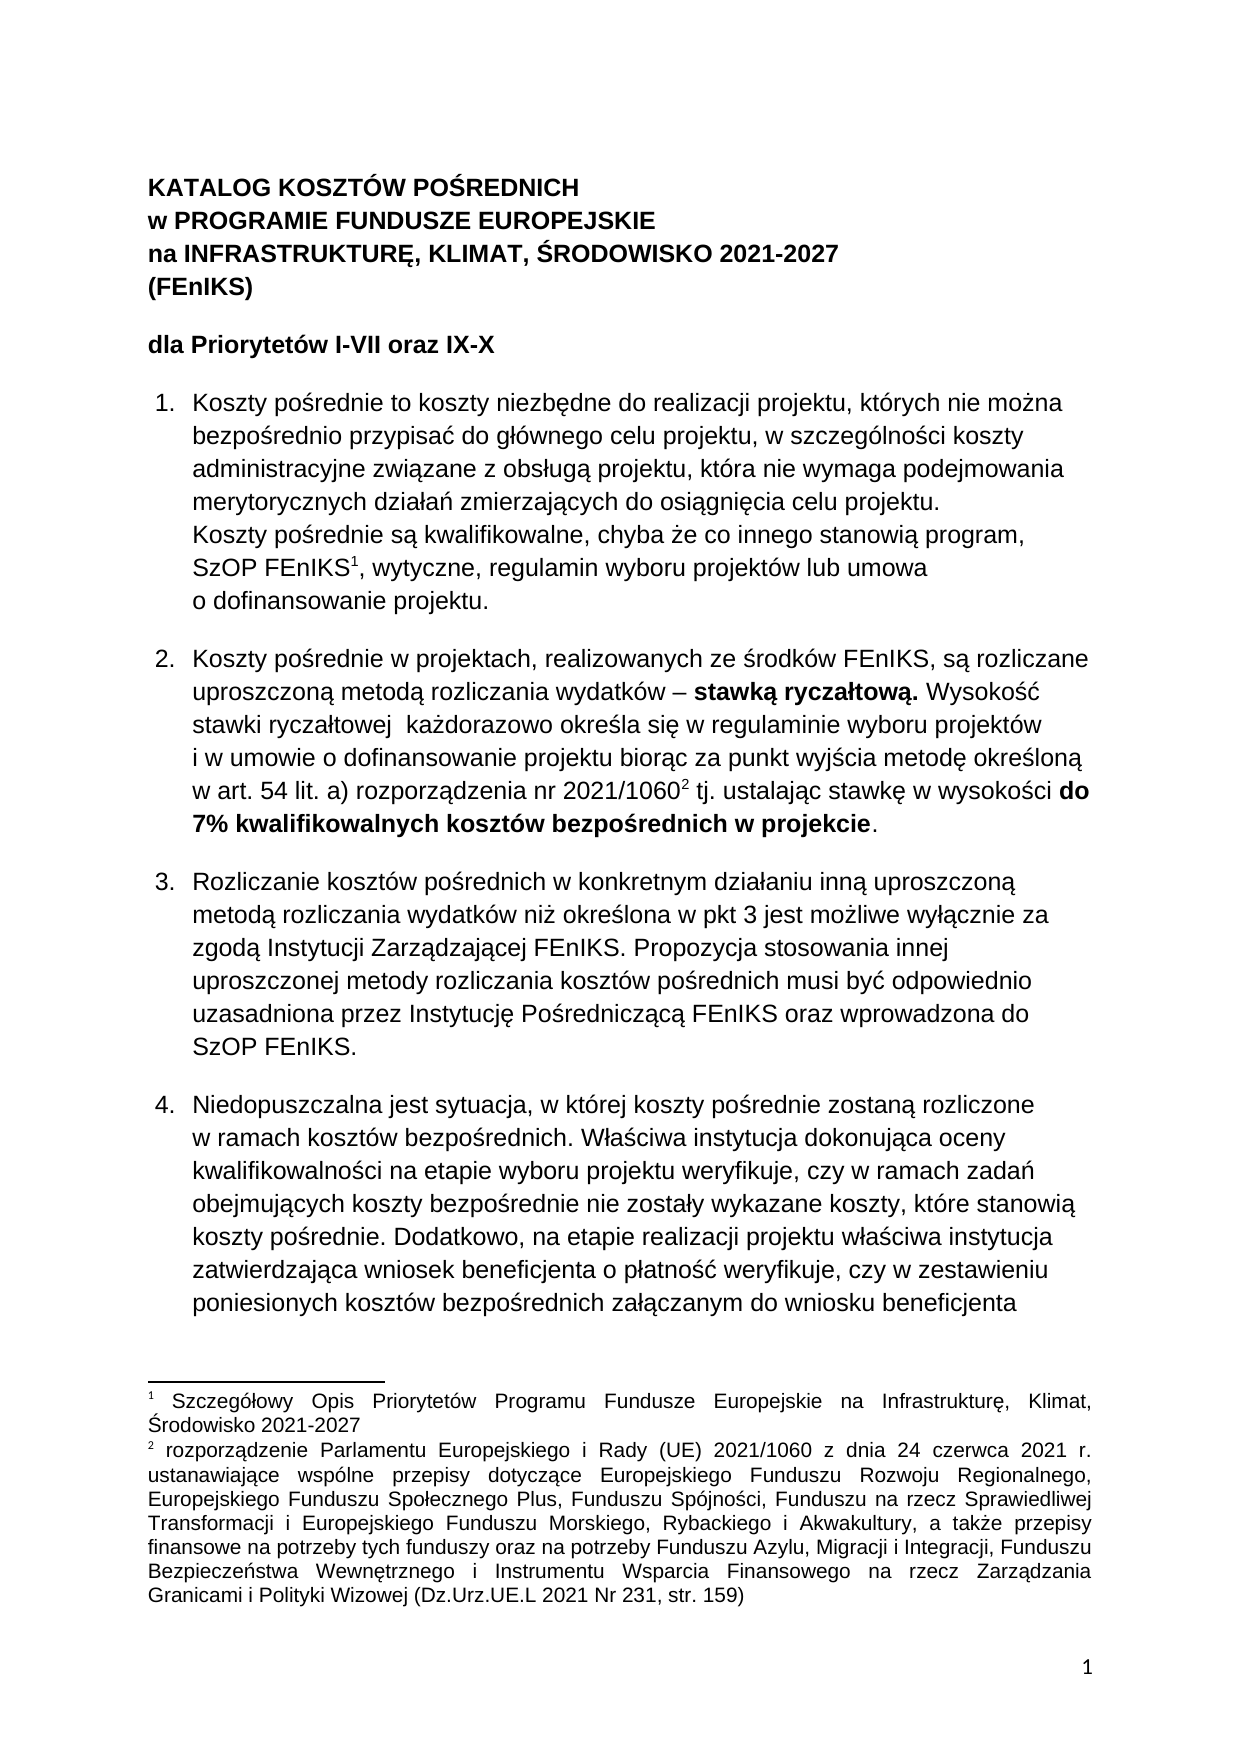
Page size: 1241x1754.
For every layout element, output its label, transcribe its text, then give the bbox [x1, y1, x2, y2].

list Koszty pośrednie to koszty niezbędne do realizacji projektu, których nie można bezpośrednio przypisać do głównego celu projektu, w szczególności koszty administracyjne związane z obsługą projektu, która nie wymaga podejmowania merytorycznych działań zmierzających do osiągnięcia celu projektu. Koszty pośrednie są kwalifikowalne, chyba że co innego stanowią program, SzOP FEnIKS, wytyczne, regulamin wyboru projektów lub umowa o dofinansowanie projektu. [154, 388, 1093, 614]
text dla Priorytetów I-VII oraz IX-X [148, 330, 1093, 358]
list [154, 1090, 1093, 1317]
text KATALOG KOSZTÓW POŚREDNICH w PROGRAMIE FUNDUSZE EUROPEJSKIE na INFRASTRUKTURĘ, KLIMAT, ŚRODOWISKO 2021-2027 (FEnIKS) [148, 173, 1093, 300]
list Rozliczanie kosztów pośrednich w konkretnym działaniu inną uproszczoną metodą rozliczania wydatków niż określona w pkt 3 jest możliwe wyłącznie za zgodą Instytucji Zarządzającej FEnIKS. Propozycja stosowania innej uproszczonej metody rozliczania kosztów pośrednich musi być odpowiednio uzasadniona przez Instytucję Pośredniczącą FEnIKS oraz wprowadzona do SzOP FEnIKS. [154, 867, 1093, 1061]
list Koszty pośrednie w projektach, realizowanych ze środków FEnIKS, są rozliczane uproszczoną metodą rozliczania wydatków – stawką ryczałtową. Wysokość stawki ryczałtowej każdorazowo określa się w regulaminie wyboru projektów i w umowie o dofinansowanie projektu biorąc za punkt wyjścia metodę określoną w art. 54 lit. a) rozporządzenia nr 2021/1060 tj. ustalając stawkę w wysokości do 7% kwalifikowalnych kosztów bezpośrednich w projekcie. [154, 644, 1093, 838]
